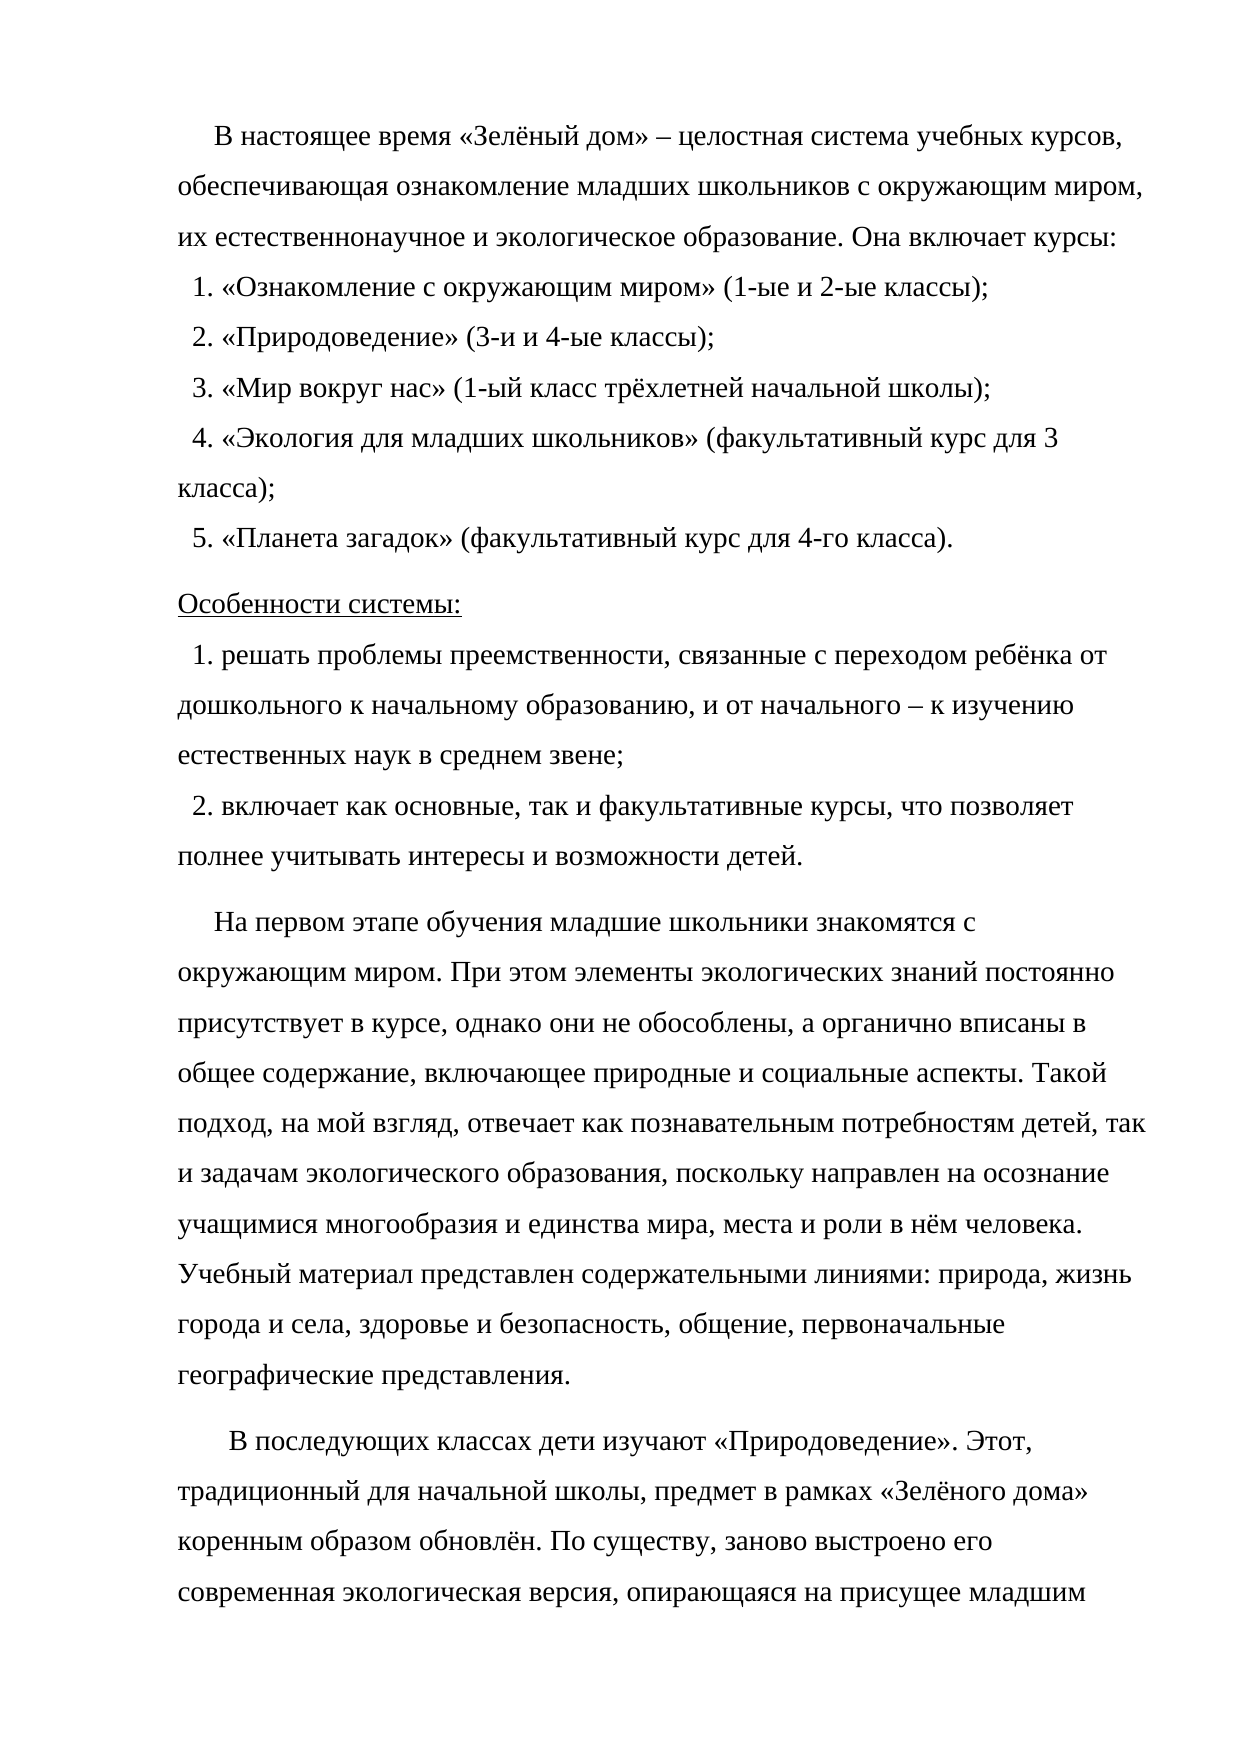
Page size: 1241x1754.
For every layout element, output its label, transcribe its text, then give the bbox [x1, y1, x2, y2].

text В настоящее время «Зелёный дом» – целостная система учебных курсов, обеспечивающая ознакомление младших школьников с окружающим миром, их естественнонаучное и экологическое образование. Она включает курсы: 1. «Ознакомление с окружающим миром» (1-ые и 2-ые классы); 2. «Природоведение» (3-и и 4-ые классы); 3. «Мир вокруг нас» (1-ый класс трёхлетней начальной школы); 4. «Экология для младших школьников» (факультативный курс для 3 класса); 5. «Планета загадок» (факультативный курс для 4-го класса). [177, 118, 1152, 554]
text Особенности системы: 1. решать проблемы преемственности, связанные с переходом ребёнка от дошкольного к начальному образованию, и от начального – к изучению естественных наук в среднем звене; 2. включает как основные, так и факультативные курсы, что позволяет полнее учитывать интересы и возможности детей. [177, 587, 1152, 872]
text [177, 1423, 1152, 1607]
text На первом этапе обучения младшие школьники знакомятся с окружающим миром. При этом элементы экологических знаний постоянно присутствует в курсе, однако они не обособлены, а органично вписаны в общее содержание, включающее природные и социальные аспекты. Такой подход, на мой взгляд, отвечает как познавательным потребностям детей, так и задачам экологического образования, поскольку направлен на осознание учащимися многообразия и единства мира, места и роли в нём человека. Учебный материал представлен содержательными линиями: природа, жизнь города и села, здоровье и безопасность, общение, первоначальные географические представления. [177, 904, 1152, 1390]
